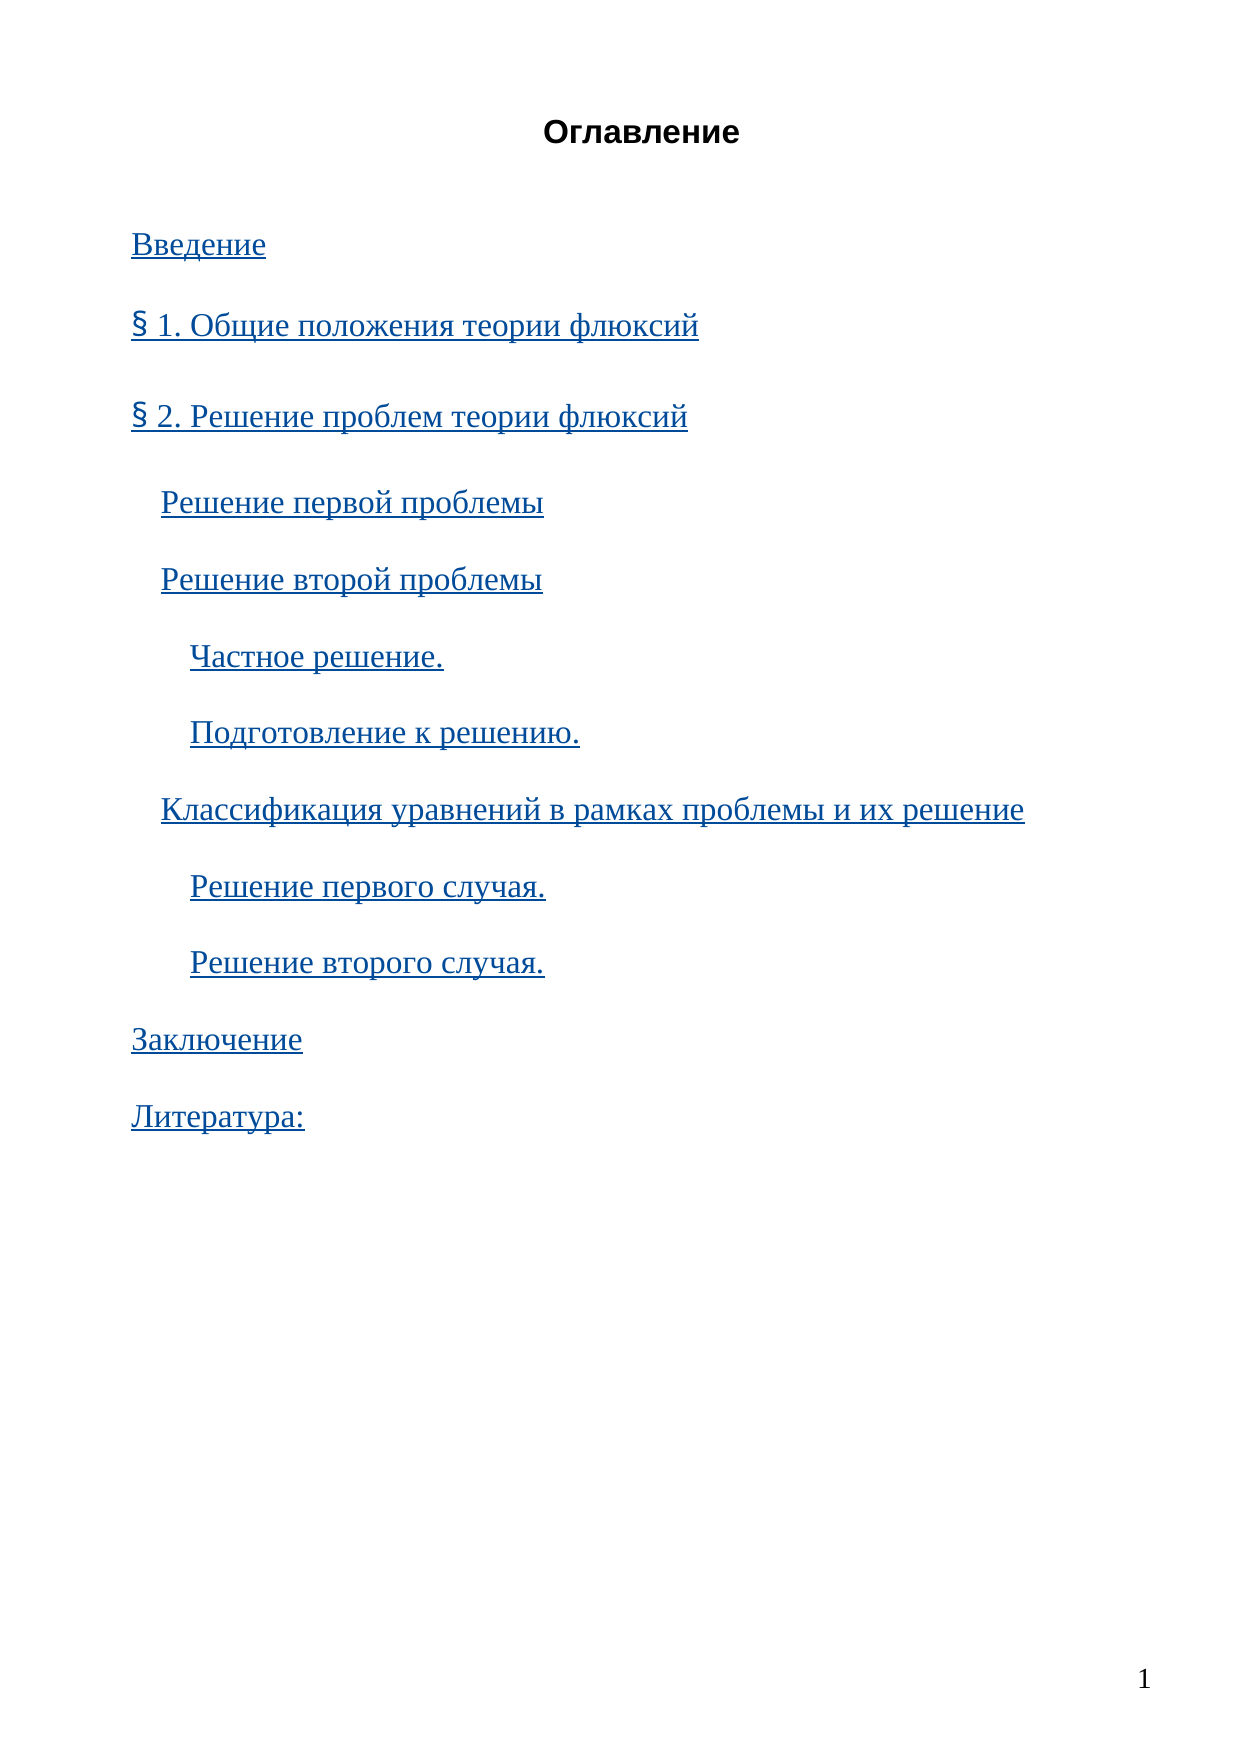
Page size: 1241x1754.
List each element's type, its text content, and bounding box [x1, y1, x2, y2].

text Решение первой проблемы 7 [160, 482, 1152, 521]
text Частное решение. 7 [189, 636, 1152, 674]
text Решение второго случая. 12 [189, 942, 1152, 981]
text Подготовление к решению. 9 [189, 712, 1152, 751]
text Классификация уравнений в рамках проблемы и их решение 12 [160, 789, 1152, 827]
text Решение второй проблемы 7 [160, 559, 1152, 597]
text Заключение 16 [131, 1019, 1152, 1057]
text § 2. Решение проблем теории флюксий 6 [131, 392, 1152, 437]
text Решение первого случая. 12 [189, 866, 1152, 904]
text § 1. Общие положения теории флюксий 3 [131, 301, 1152, 346]
text Введение 2 [131, 224, 1152, 262]
subtitle Оглавление [131, 112, 1152, 151]
text Литература: 17 [131, 1096, 1152, 1134]
